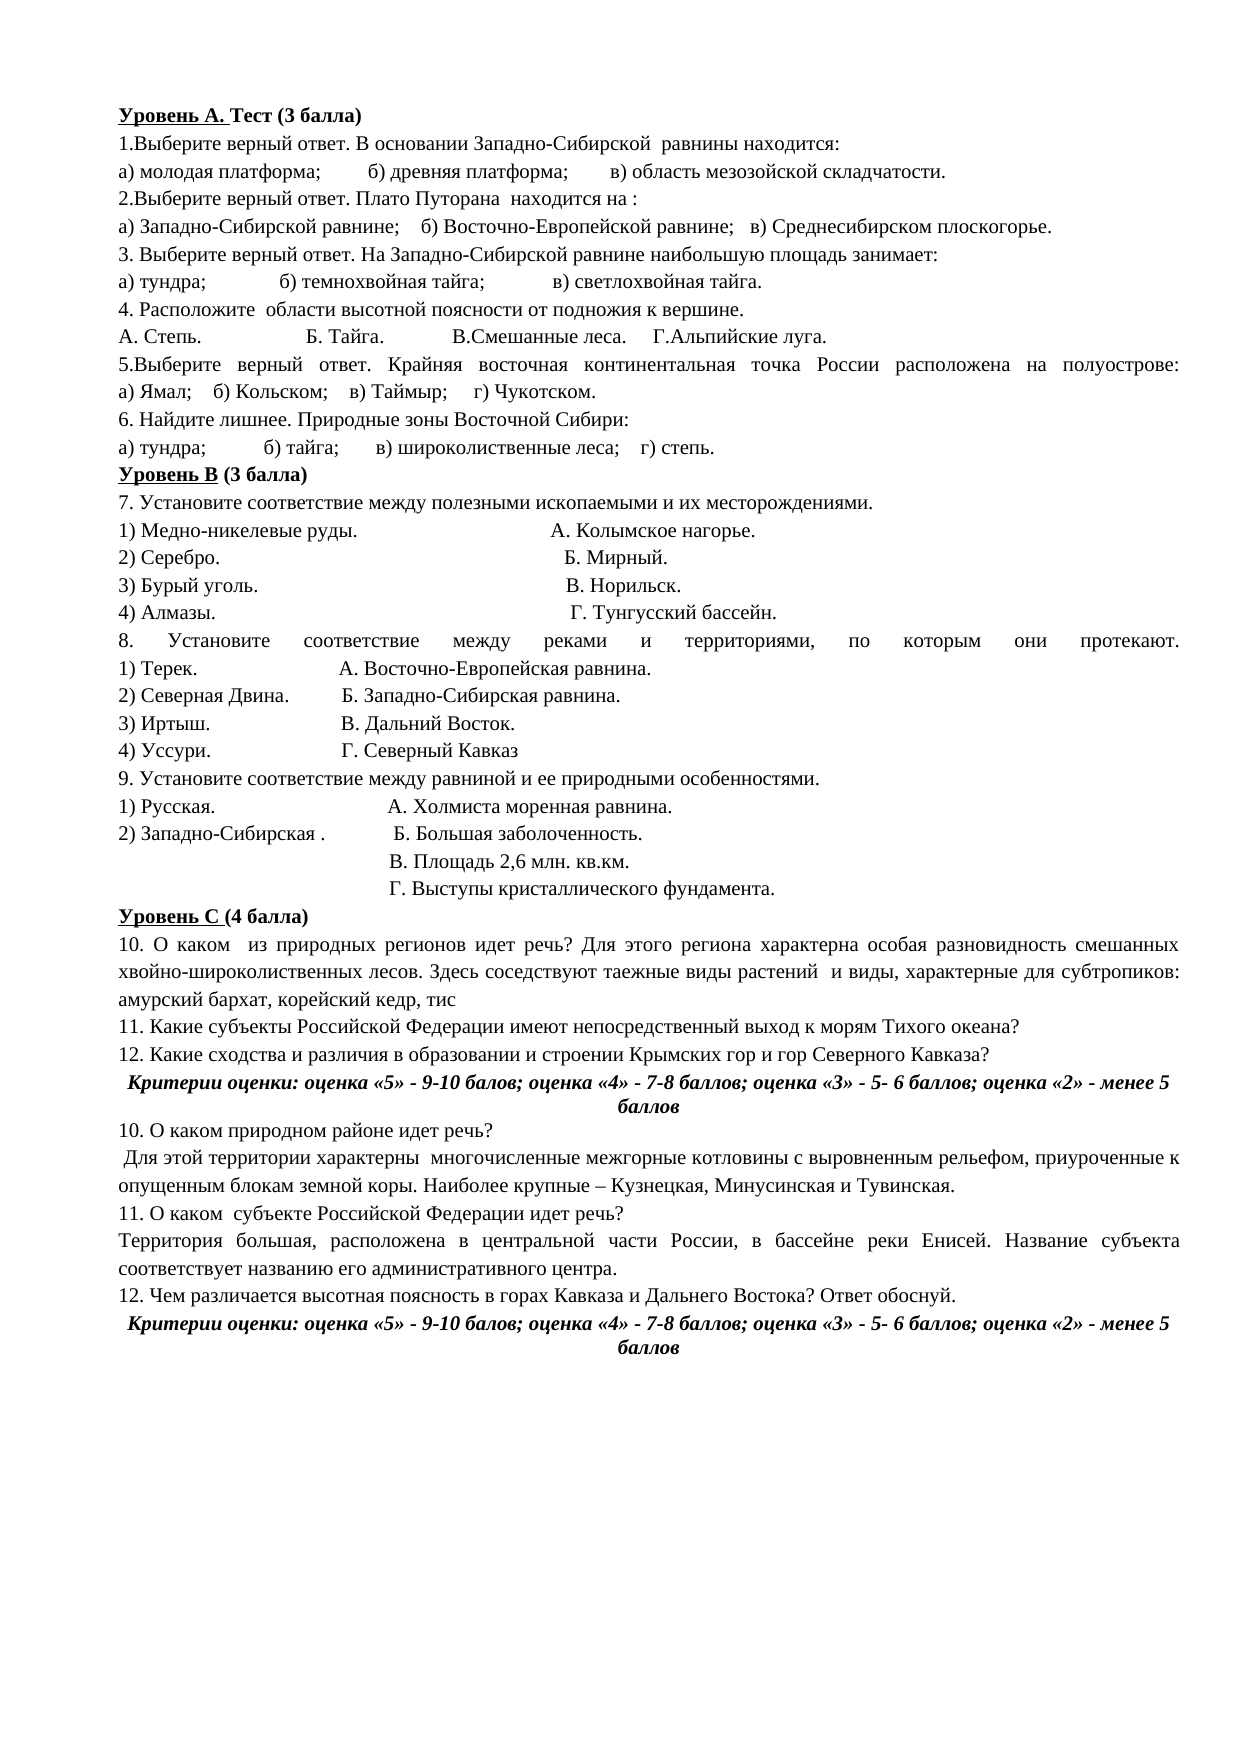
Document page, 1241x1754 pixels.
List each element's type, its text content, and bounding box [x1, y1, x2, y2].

text 4) Алмазы. Г. Тунгусский бассейн. [118, 600, 1181, 624]
text 2) Западно-Сибирская . Б. Большая заболоченность. [118, 821, 1181, 845]
text 2.Выберите верный ответ. Плато Путорана находится на : [118, 186, 1181, 210]
text 1) Русская. А. Холмиста моренная равнина. [118, 793, 1181, 818]
text Г. Выступы кристаллического фундамента. [118, 876, 1181, 900]
text 3) Бурый уголь. В. Норильск. [118, 573, 1181, 597]
text а) молодая платформа; б) древняя платформа; в) область мезозойской складчатости. [118, 159, 1181, 183]
text а) тундра; б) темнохвойная тайга; в) светлохвойная тайга. [118, 269, 1181, 293]
text 12. Чем различается высотная поясность в горах Кавказа и Дальнего Востока? Ответ обоснуй. [118, 1283, 1181, 1307]
text 11. Какие субъекты Российской Федерации имеют непосредственный выход к морям Тихого океана? [118, 1014, 1181, 1038]
text 4. Расположите области высотной поясности от подножия к вершине. [118, 297, 1181, 321]
text Уровень В (3 балла) [118, 462, 1181, 486]
text 4) Уссури. Г. Северный Кавказ [118, 738, 1181, 762]
text А. Степь. Б. Тайга. В.Смешанные леса. Г.Альпийские луга. [118, 324, 1181, 348]
text 2) Серебро. Б. Мирный. [118, 545, 1181, 569]
text 2) Северная Двина. Б. Западно-Сибирская равнина. [118, 683, 1181, 707]
text Территория большая, расположена в центральной части России, в бассейне реки Енисей. Название субъекта соответствует названию его административного центра. [118, 1228, 1181, 1280]
text 3) Иртыш. В. Дальний Восток. [118, 711, 1181, 735]
text Уровень А. Тест (3 балла) [118, 103, 1181, 127]
text 5.Выберите верный ответ. Крайняя восточная континентальная точка России расположена на полуострове: а) Ямал; б) Кольском; в) Таймыр; г) Чукотском. [118, 352, 1181, 403]
text 8. Установите соответствие между реками и территориями, по которым они протекают. 1) Терек. А. Восточно-Европейская равнина. [118, 628, 1181, 679]
text Уровень С (4 балла) [118, 904, 1181, 928]
text 3. Выберите верный ответ. На Западно-Сибирской равнине наибольшую площадь занимает: [118, 241, 1181, 266]
text а) тундра; б) тайга; в) широколиственные леса; г) степь. [118, 435, 1181, 459]
text Критерии оценки: оценка «5» - 9-10 балов; оценка «4» - 7-8 баллов; оценка «3» - 5- 6 баллов; оценка «2» - менее 5 баллов [118, 1311, 1181, 1359]
text 7. Установите соответствие между полезными ископаемыми и их месторождениями. [118, 490, 1181, 514]
text а) Западно-Сибирской равнине; б) Восточно-Европейской равнине; в) Среднесибирском плоскогорье. [118, 214, 1181, 238]
text 1.Выберите верный ответ. В основании Западно-Сибирской равнины находится: [118, 131, 1181, 155]
text 10. О каком природном районе идет речь? [118, 1118, 1181, 1142]
text Для этой территории характерны многочисленные межгорные котловины с выровненным рельефом, приуроченные к опущенным блокам земной коры. Наиболее крупные – Кузнецкая, Минусинская и Тувинская. [118, 1145, 1181, 1197]
text 12. Какие сходства и различия в образовании и строении Крымских гор и гор Северного Кавказа? [118, 1042, 1181, 1066]
text Критерии оценки: оценка «5» - 9-10 балов; оценка «4» - 7-8 баллов; оценка «3» - 5- 6 баллов; оценка «2» - менее 5 баллов [118, 1069, 1181, 1118]
text 10. О каком из природных регионов идет речь? Для этого региона характерна особая разновидность смешанных хвойно-широколиственных лесов. Здесь соседствуют таежные виды растений и виды, характерные для субтропиков: амурский бархат, корейский кедр, тис [118, 932, 1181, 1011]
text 11. О каком субъекте Российской Федерации идет речь? [118, 1201, 1181, 1224]
text 6. Найдите лишнее. Природные зоны Восточной Сибири: [118, 407, 1181, 431]
text 9. Установите соответствие между равниной и ее природными особенностями. [118, 766, 1181, 790]
text В. Площадь 2,6 млн. кв.км. [118, 849, 1181, 873]
text 1) Медно-никелевые руды. А. Колымское нагорье. [118, 517, 1181, 542]
